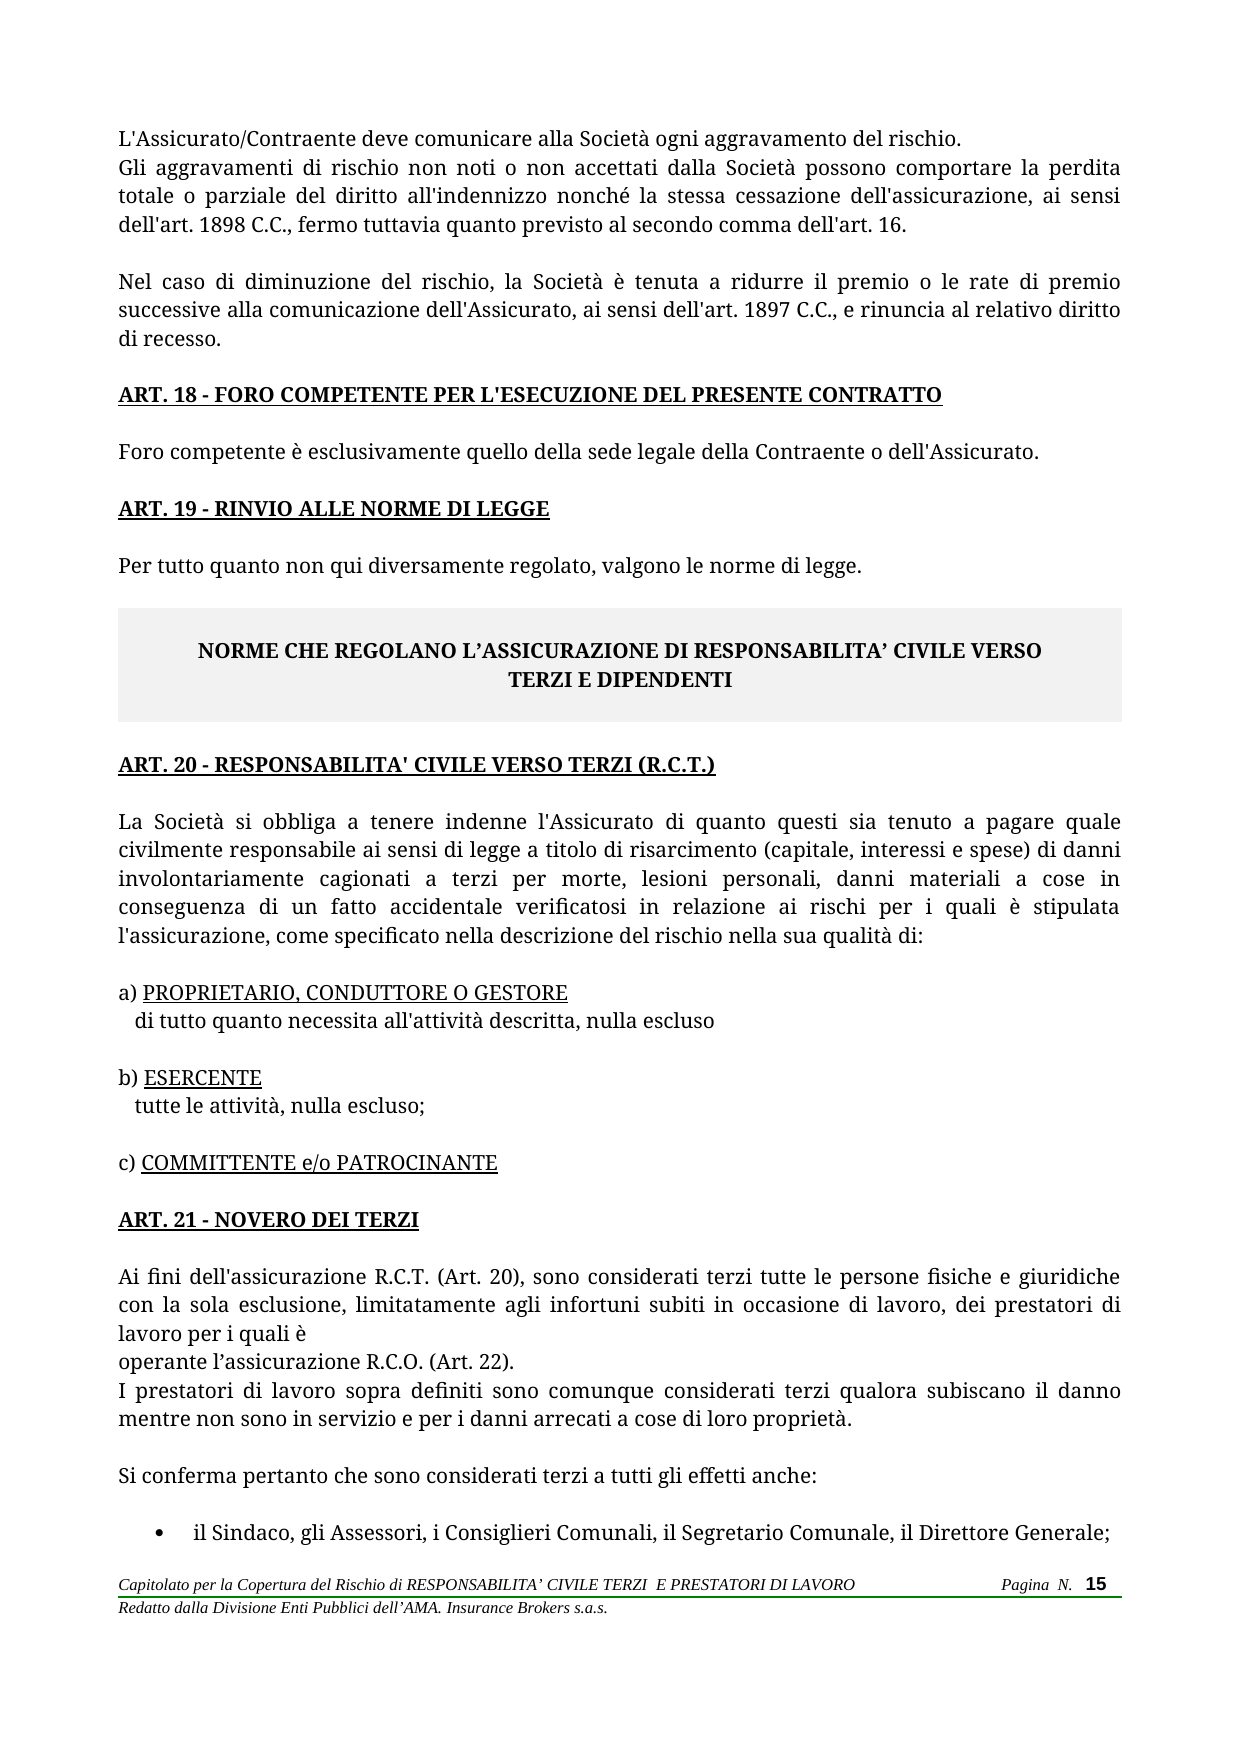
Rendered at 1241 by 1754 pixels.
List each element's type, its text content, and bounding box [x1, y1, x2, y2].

text La Società si obbliga a tenere indenne l'Assicurato di quanto questi sia tenuto a pagare quale civilmente responsabile ai sensi di legge a titolo di risarcimento (capitale, interessi e spese) di danni involontariamente cagionati a terzi per morte, lesioni personali, danni materiali a cose in conseguenza di un fatto accidentale verificatosi in relazione ai rischi per i quali è stipulata l'assicurazione, come specificato nella descrizione del rischio nella sua qualità di: [118, 807, 1122, 949]
text ART. 19 - RINVIO ALLE NORME DI LEGGE [118, 494, 1122, 523]
text Gli aggravamenti di rischio non noti o non accettati dalla Società possono comportare la perdita totale o parziale del diritto all'indennizzo nonché la stessa cessazione dell'assicurazione, ai sensi dell'art. 1898 C.C., fermo tuttavia quanto previsto al secondo comma dell'art. 16. [118, 153, 1122, 238]
text TERZI E DIPENDENTI [118, 665, 1122, 693]
text Ai fini dell'assicurazione R.C.T. (Art. 20), sono considerati terzi tutte le persone fisiche e giuridiche con la sola esclusione, limitatamente agli infortuni subiti in occasione di lavoro, dei prestatori di lavoro per i quali è [118, 1262, 1122, 1347]
text operante l’assicurazione R.C.O. (Art. 22). [118, 1347, 1122, 1376]
subtitle NORME CHE REGOLANO L’ASSICURAZIONE DI RESPONSABILITA’ CIVILE VERSO [118, 636, 1122, 665]
list il Sindaco, gli Assessori, i Consiglieri Comunali, il Segretario Comunale, il Direttore Generale; [156, 1518, 1122, 1546]
text di tutto quanto necessita all'attività descritta, nulla escluso [118, 1006, 1122, 1034]
text Si conferma pertanto che sono considerati terzi a tutti gli effetti anche: [118, 1461, 1122, 1489]
text I prestatori di lavoro sopra definiti sono comunque considerati terzi qualora subiscano il danno mentre non sono in servizio e per i danni arrecati a cose di loro proprietà. [118, 1376, 1122, 1433]
text ART. 18 - FORO COMPETENTE PER L'ESECUZIONE DEL PRESENTE CONTRATTO [118, 381, 1122, 409]
text a) PROPRIETARIO, CONDUTTORE O GESTORE [118, 978, 1122, 1006]
text c) COMMITTENTE e/o PATROCINANTE [118, 1148, 1122, 1177]
text L'Assicurato/Contraente deve comunicare alla Società ogni aggravamento del rischio. [118, 124, 1122, 153]
text b) ESERCENTE [118, 1063, 1122, 1091]
text ART. 20 - RESPONSABILITA' CIVILE VERSO TERZI (R.C.T.) [118, 750, 1122, 779]
text tutte le attività, nulla escluso; [118, 1091, 1122, 1120]
text ART. 21 - NOVERO DEI TERZI [118, 1205, 1122, 1234]
text Nel caso di diminuzione del rischio, la Società è tenuta a ridurre il premio o le rate di premio successive alla comunicazione dell'Assicurato, ai sensi dell'art. 1897 C.C., e rinuncia al relativo diritto di recesso. [118, 267, 1122, 352]
text Per tutto quanto non qui diversamente regolato, valgono le norme di legge. [118, 551, 1122, 579]
text Foro competente è esclusivamente quello della sede legale della Contraente o dell'Assicurato. [118, 437, 1122, 466]
